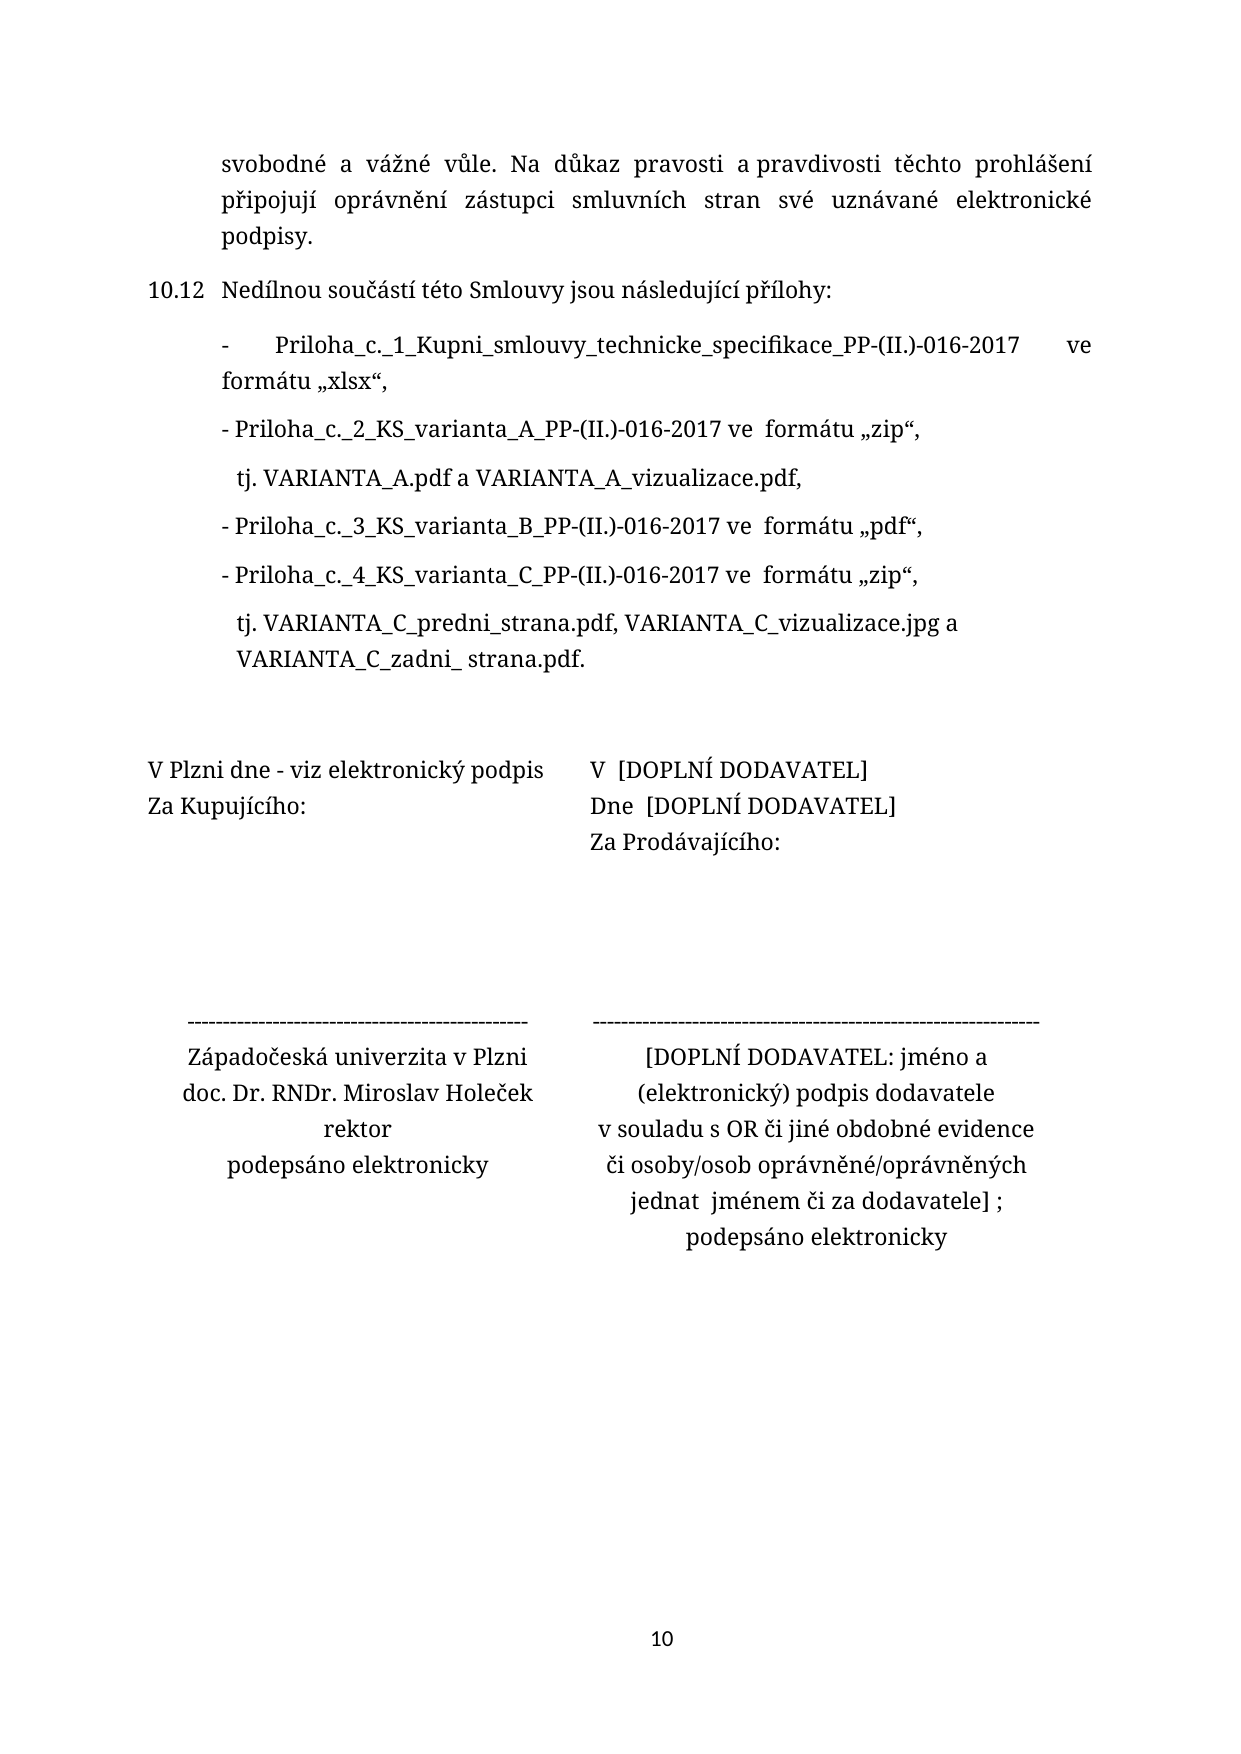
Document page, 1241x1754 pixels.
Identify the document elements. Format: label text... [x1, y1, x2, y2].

text tj. VARIANTA_C_predni_strana.pdf, VARIANTA_C_vizualizace.jpg a VARIANTA_C_zadni_ strana.pdf. [236, 607, 1092, 674]
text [148, 148, 1092, 251]
text - Priloha_c._4_KS_varianta_C_PP-(II.)-016-2017 ve formátu „zip“, [222, 559, 1092, 590]
table_header V [DOPLNÍ DODAVATEL] Dne [DOPLNÍ DODAVATEL] Za Prodávajícího: --------------------------------------------------------------- [DOPLNÍ DODAVATEL: jméno a (elektronický) podpis dodavatele v souladu s OR či jiné obdobné evidence či osoby/osob oprávněné/oprávněných jednat jménem či za dodavatele] ; podepsáno elektronicky [579, 754, 1054, 1256]
text - Priloha_c._1_Kupni_smlouvy_technicke_specifikace_PP-(II.)-016-2017 ve formátu „xlsx“, [222, 329, 1092, 396]
text - Priloha_c._2_KS_varianta_A_PP-(II.)-016-2017 ve formátu „zip“, [222, 413, 1092, 444]
text 10.12 Nedílnou součástí této Smlouvy jsou následující přílohy: [148, 274, 1092, 306]
table_header V Plzni dne - viz elektronický podpis Za Kupujícího: ------------------------------------------------ Západočeská univerzita v Plzni doc. Dr. RNDr. Miroslav Holeček rektor podepsáno elektronicky [136, 754, 579, 1256]
text - Priloha_c._3_KS_varianta_B_PP-(II.)-016-2017 ve formátu „pdf“, [222, 510, 1092, 541]
text tj. VARIANTA_A.pdf a VARIANTA_A_vizualizace.pdf, [236, 462, 1092, 493]
